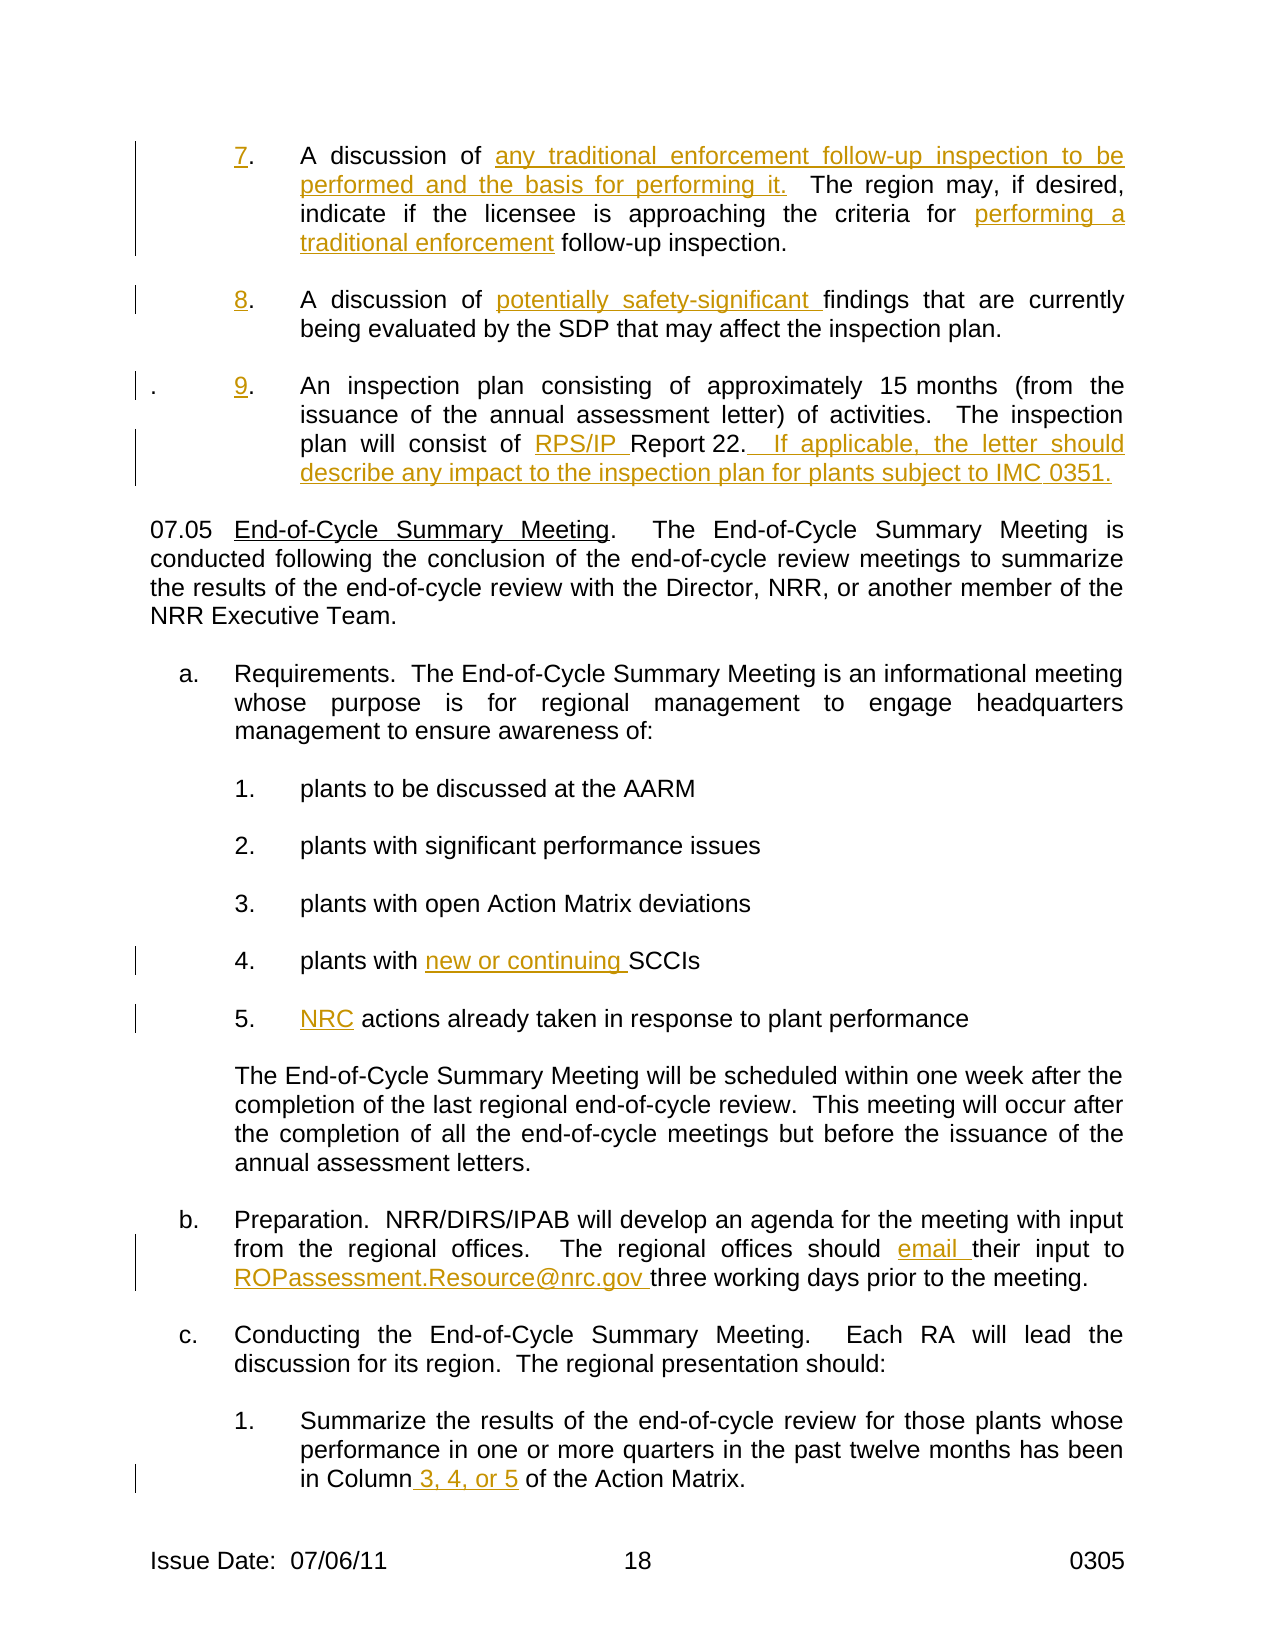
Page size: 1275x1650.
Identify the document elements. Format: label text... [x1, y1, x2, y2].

text The End-of-Cycle Summary Meeting will be scheduled within one week after the completion of the last regional end-of-cycle review. This meeting will occur after the completion of all the end-of-cycle meetings but before the issuance of the annual assessment letters. [234, 1061, 1125, 1176]
text . A discussion of The region may, if desired, indicate if the licensee is approaching the criteria for follow-up inspection. [150, 141, 1125, 256]
text . A discussion of findings that are currently being evaluated by the SDP that may affect the inspection plan. [150, 285, 1125, 342]
list 4. plants with SCCIs [234, 946, 1125, 975]
list 5. actions already taken in response to plant performance [234, 1004, 1125, 1032]
list 3. plants with open Action Matrix deviations [234, 889, 1125, 917]
list 1. plants to be discussed at the AARM [234, 774, 1125, 802]
text . . An inspection plan consisting of approximately 15 months (from the issuance of the annual assessment letter) of activities. The inspection plan will consist of Report 22. [150, 371, 1125, 486]
text b. Preparation. NRR/DIRS/IPAB will develop an agenda for the meeting with input from the regional offices. The regional offices should their input to three working days prior to the meeting. [150, 1205, 1125, 1291]
text c. Conducting the End-of-Cycle Summary Meeting. Each RA will lead the discussion for its region. The regional presentation should: [150, 1320, 1125, 1377]
list 2. plants with significant performance issues [234, 831, 1125, 860]
text a. Requirements. The End-of-Cycle Summary Meeting is an informational meeting whose purpose is for regional management to engage headquarters management to ensure awareness of: [150, 659, 1125, 745]
subtitle 07.05 End-of-Cycle Summary Meeting . The End-of-Cycle Summary Meeting is conducted following the conclusion of the end-of-cycle review meetings to summarize the results of the end-of-cycle review with the Director, NRR, or another member of the NRR Executive Team. [150, 515, 1125, 630]
text 1. Summarize the results of the end-of-cycle review for those plants whose performance in one or more quarters in the past twelve months has been in Column of the Action Matrix. [150, 1406, 1125, 1492]
